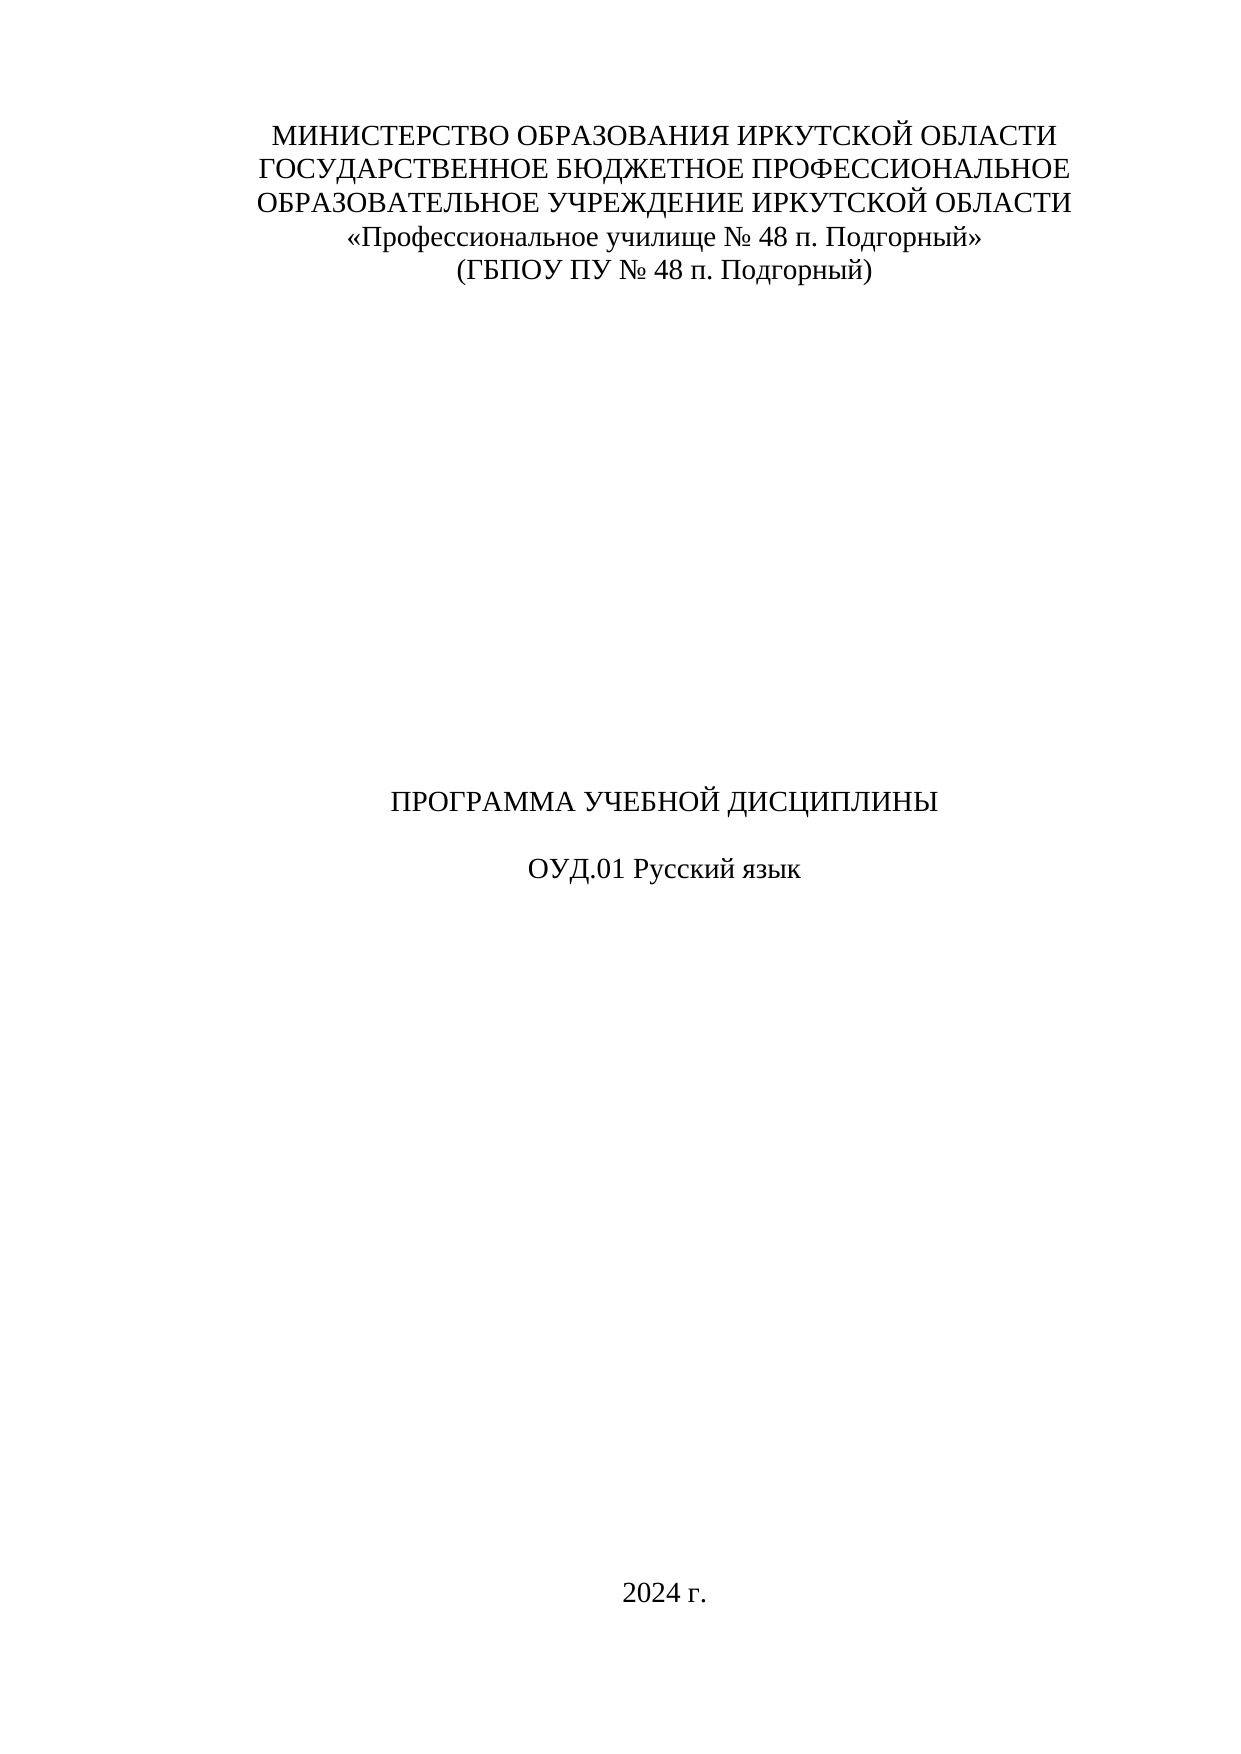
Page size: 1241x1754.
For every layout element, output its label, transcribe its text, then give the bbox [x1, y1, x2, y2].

text 2024 г. [177, 1575, 1152, 1609]
text «Профессиональное училище № 48 п. Подгорный» [177, 219, 1152, 252]
text ГОСУДАРСТВЕННОЕ БЮДЖЕТНОЕ ПРОФЕССИОНАЛЬНОЕ ОБРАЗОВАТЕЛЬНОЕ УЧРЕЖДЕНИЕ ИРКУТСКОЙ ОБЛАСТИ [177, 152, 1152, 219]
text МИНИСТЕРСТВО ОБРАЗОВАНИЯ ИРКУТСКОЙ ОБЛАСТИ [177, 118, 1152, 152]
text ПРОГРАММа УЧЕБНОЙ ДИСЦИПЛИНЫ [177, 784, 1152, 818]
text (ГБПОУ ПУ № 48 п. Подгорный) [177, 252, 1152, 286]
text ОУД.01 Русский язык [177, 852, 1152, 885]
